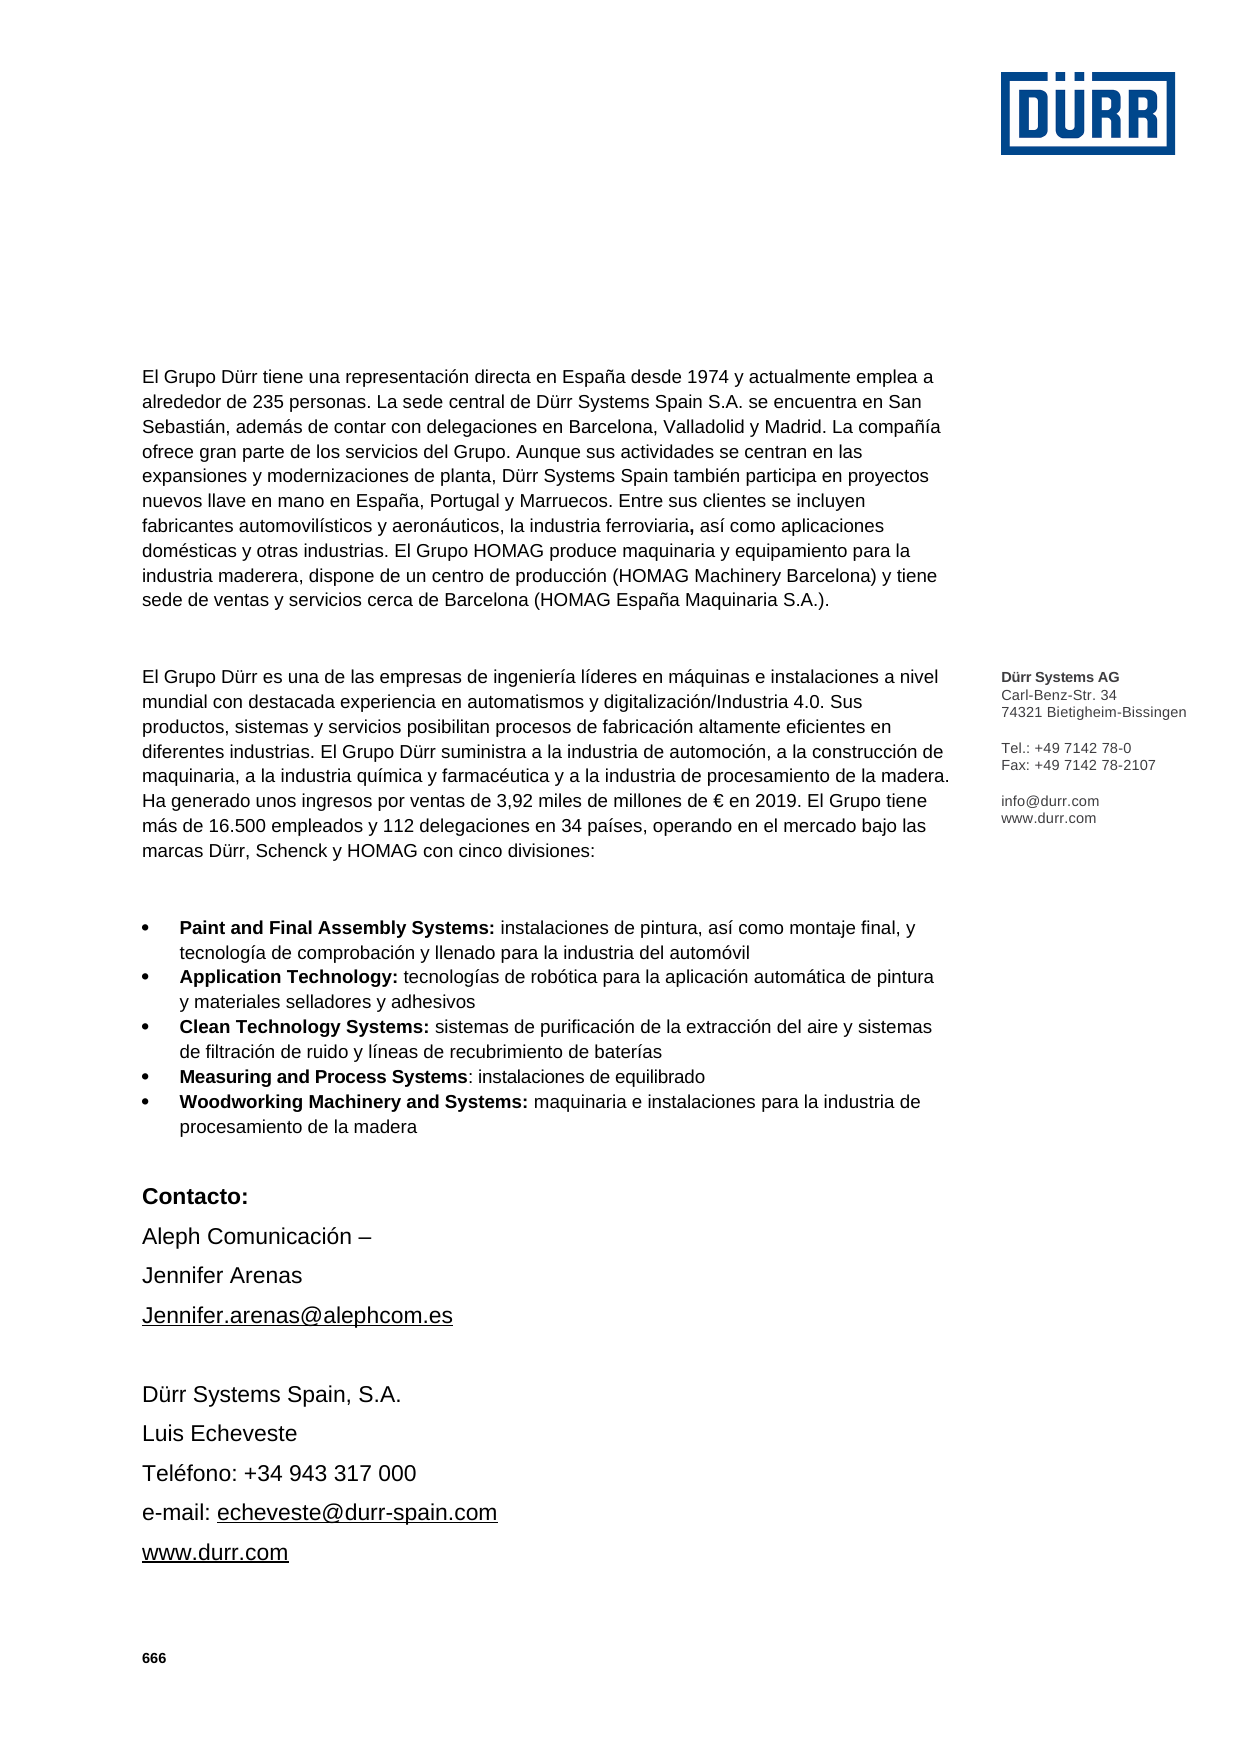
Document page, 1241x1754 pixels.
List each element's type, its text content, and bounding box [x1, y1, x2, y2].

text Contacto: [142, 1183, 948, 1210]
text Aleph Comunicación – [142, 1223, 948, 1249]
text Jennifer.arenas@alephcom.es [142, 1302, 948, 1328]
list Clean Technology Systems: sistemas de purificación de la extracción del aire y sistemas de filtración de ruido y líneas de recubrimiento de baterías [142, 1016, 948, 1062]
text Jennifer Arenas [142, 1262, 948, 1289]
list Measuring and Process Systems: instalaciones de equilibrado [142, 1066, 948, 1087]
text El Grupo Dürr es una de las empresas de ingeniería líderes en máquinas e instalaciones a nivel mundial con destacada experiencia en automatismos y digitalización/Industria 4.0. Sus productos, sistemas y servicios posibilitan procesos de fabricación altamente eficientes en diferentes industrias. El Grupo Dürr suministra a la industria de automoción, a la construcción de maquinaria, a la industria química y farmacéutica y a la industria de procesamiento de la madera. Ha generado unos ingresos por ventas de 3,92 miles de millones de € en 2019. El Grupo tiene más de 16.500 empleados y 112 delegaciones en 34 países, operando en el mercado bajo las marcas Dürr, Schenck y HOMAG con cinco divisiones: [142, 666, 951, 861]
text www.durr.com [142, 1539, 948, 1565]
text e-mail: echeveste@durr-spain.com [142, 1499, 921, 1526]
text El Grupo Dürr tiene una representación directa en España desde 1974 y actualmente emplea a alrededor de 235 personas. La sede central de Dürr Systems Spain S.A. se encuentra en San Sebastián, además de contar con delegaciones en Barcelona, Valladolid y Madrid. La compañía ofrece gran parte de los servicios del Grupo. Aunque sus actividades se centran en las expansiones y modernizaciones de planta, Dürr Systems Spain también participa en proyectos nuevos llave en mano en España, Portugal y Marruecos. Entre sus clientes se incluyen fabricantes automovilísticos y aeronáuticos, la industria ferroviaria, así como aplicaciones domésticas y otras industrias. El Grupo HOMAG produce maquinaria y equipamiento para la industria maderera, dispone de un centro de producción (HOMAG Machinery Barcelona) y tiene sede de ventas y servicios cerca de Barcelona (HOMAG España Maquinaria S.A.). [142, 366, 951, 611]
list Application Technology: tecnologías de robótica para la aplicación automática de pintura y materiales selladores y adhesivos [142, 966, 948, 1013]
text Teléfono: +34 943 317 000 [142, 1460, 921, 1486]
list Paint and Final Assembly Systems: instalaciones de pintura, así como montaje final, y tecnología de comprobación y llenado para la industria del automóvil [142, 917, 948, 963]
picture [1001, 72, 1175, 155]
list Woodworking Machinery and Systems: maquinaria e instalaciones para la industria de procesamiento de la madera [142, 1091, 948, 1137]
text Dürr Systems Spain, S.A. [142, 1381, 921, 1407]
text Luis Echeveste [142, 1420, 921, 1447]
